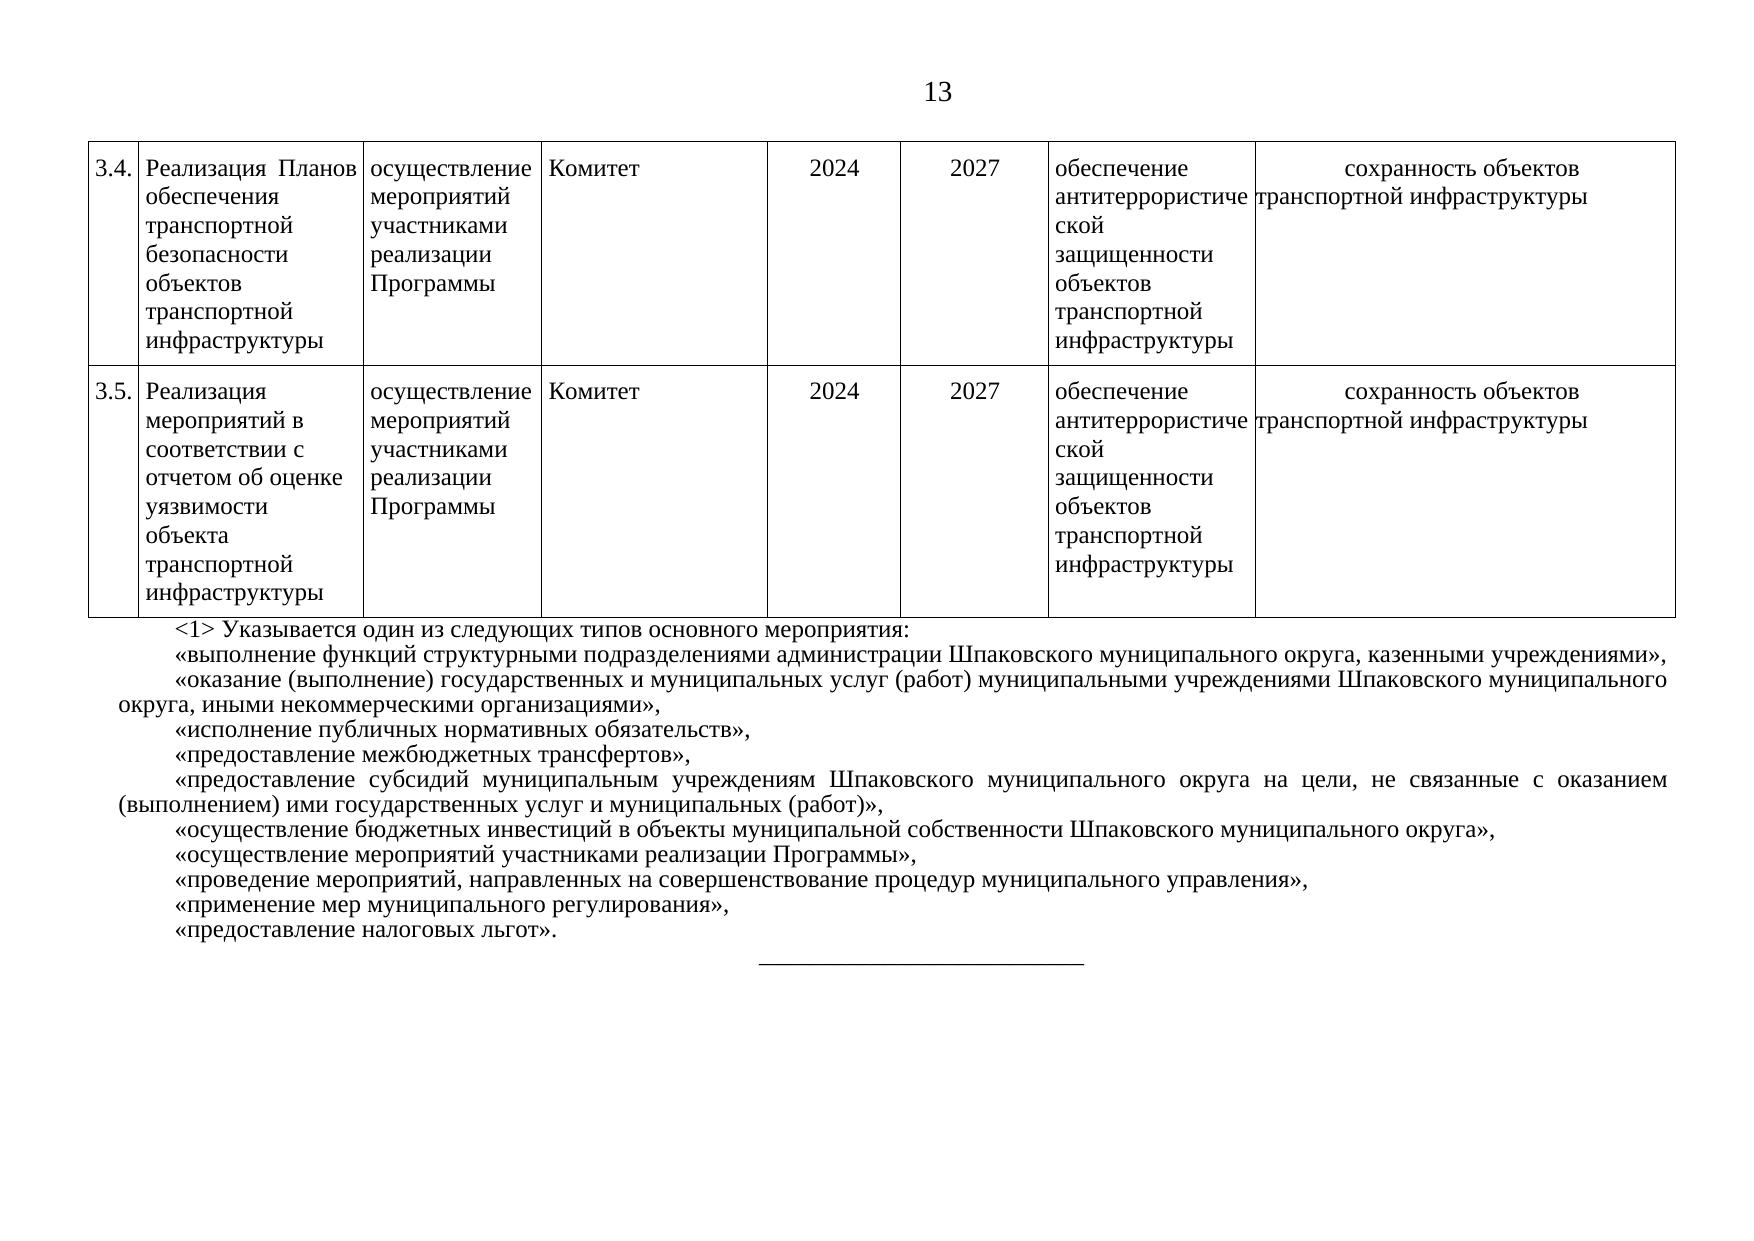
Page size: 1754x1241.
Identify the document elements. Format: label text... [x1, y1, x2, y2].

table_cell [1256, 142, 1675, 364]
table_cell Реализация мероприятий в соответствии с отчетом об оценке уязвимости объекта транспортной инфраструктуры [139, 366, 363, 617]
text «оказание (выполнение) государственных и муниципальных услуг (работ) муниципальными учреждениями Шпаковского муниципального округа, иными некоммерческими организациями», [118, 668, 1668, 718]
text «проведение мероприятий, направленных на совершенствование процедур муниципального управления», [118, 868, 1668, 893]
table_cell 2024 [768, 142, 900, 364]
table_cell 3.4. [89, 142, 138, 364]
text <1> Указывается один из следующих типов основного мероприятия: [118, 618, 1668, 643]
text «предоставление налоговых льгот». [118, 918, 1668, 943]
text __________________________ [118, 943, 1668, 968]
table_cell Комитет [542, 142, 767, 364]
text «осуществление бюджетных инвестиций в объекты муниципальной собственности Шпаковского муниципального округа», [118, 818, 1668, 843]
table_cell сохранность объектов транспортной инфраструктуры [1256, 366, 1675, 617]
table_cell 2027 [901, 142, 1048, 364]
table_cell осуществление мероприятий участниками реализации Программы [364, 366, 541, 617]
table_cell обеспечение антитеррористической защищенности объектов транспортной инфраструктуры [1049, 366, 1255, 617]
text «предоставление межбюджетных трансфертов», [118, 743, 1668, 768]
table_cell 3.5. [89, 366, 138, 617]
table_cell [1049, 142, 1255, 364]
text «выполнение функций структурными подразделениями администрации Шпаковского муниципального округа, казенными учреждениями», [118, 643, 1668, 668]
text «осуществление мероприятий участниками реализации Программы», [118, 843, 1668, 868]
table_cell Реализация Планов обеспечения транспортной безопасности объектов транспортной инфраструктуры [139, 142, 363, 364]
text «предоставление субсидий муниципальным учреждениям Шпаковского муниципального округа на цели, не связанные с оказанием (выполнением) ими государственных услуг и муниципальных (работ)», [118, 768, 1668, 818]
text «исполнение публичных нормативных обязательств», [118, 718, 1668, 743]
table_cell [364, 142, 541, 364]
text «применение мер муниципального регулирования», [118, 893, 1668, 918]
table_cell 2027 [901, 366, 1048, 617]
table_cell Комитет [542, 366, 767, 617]
table_cell 2024 [768, 366, 900, 617]
